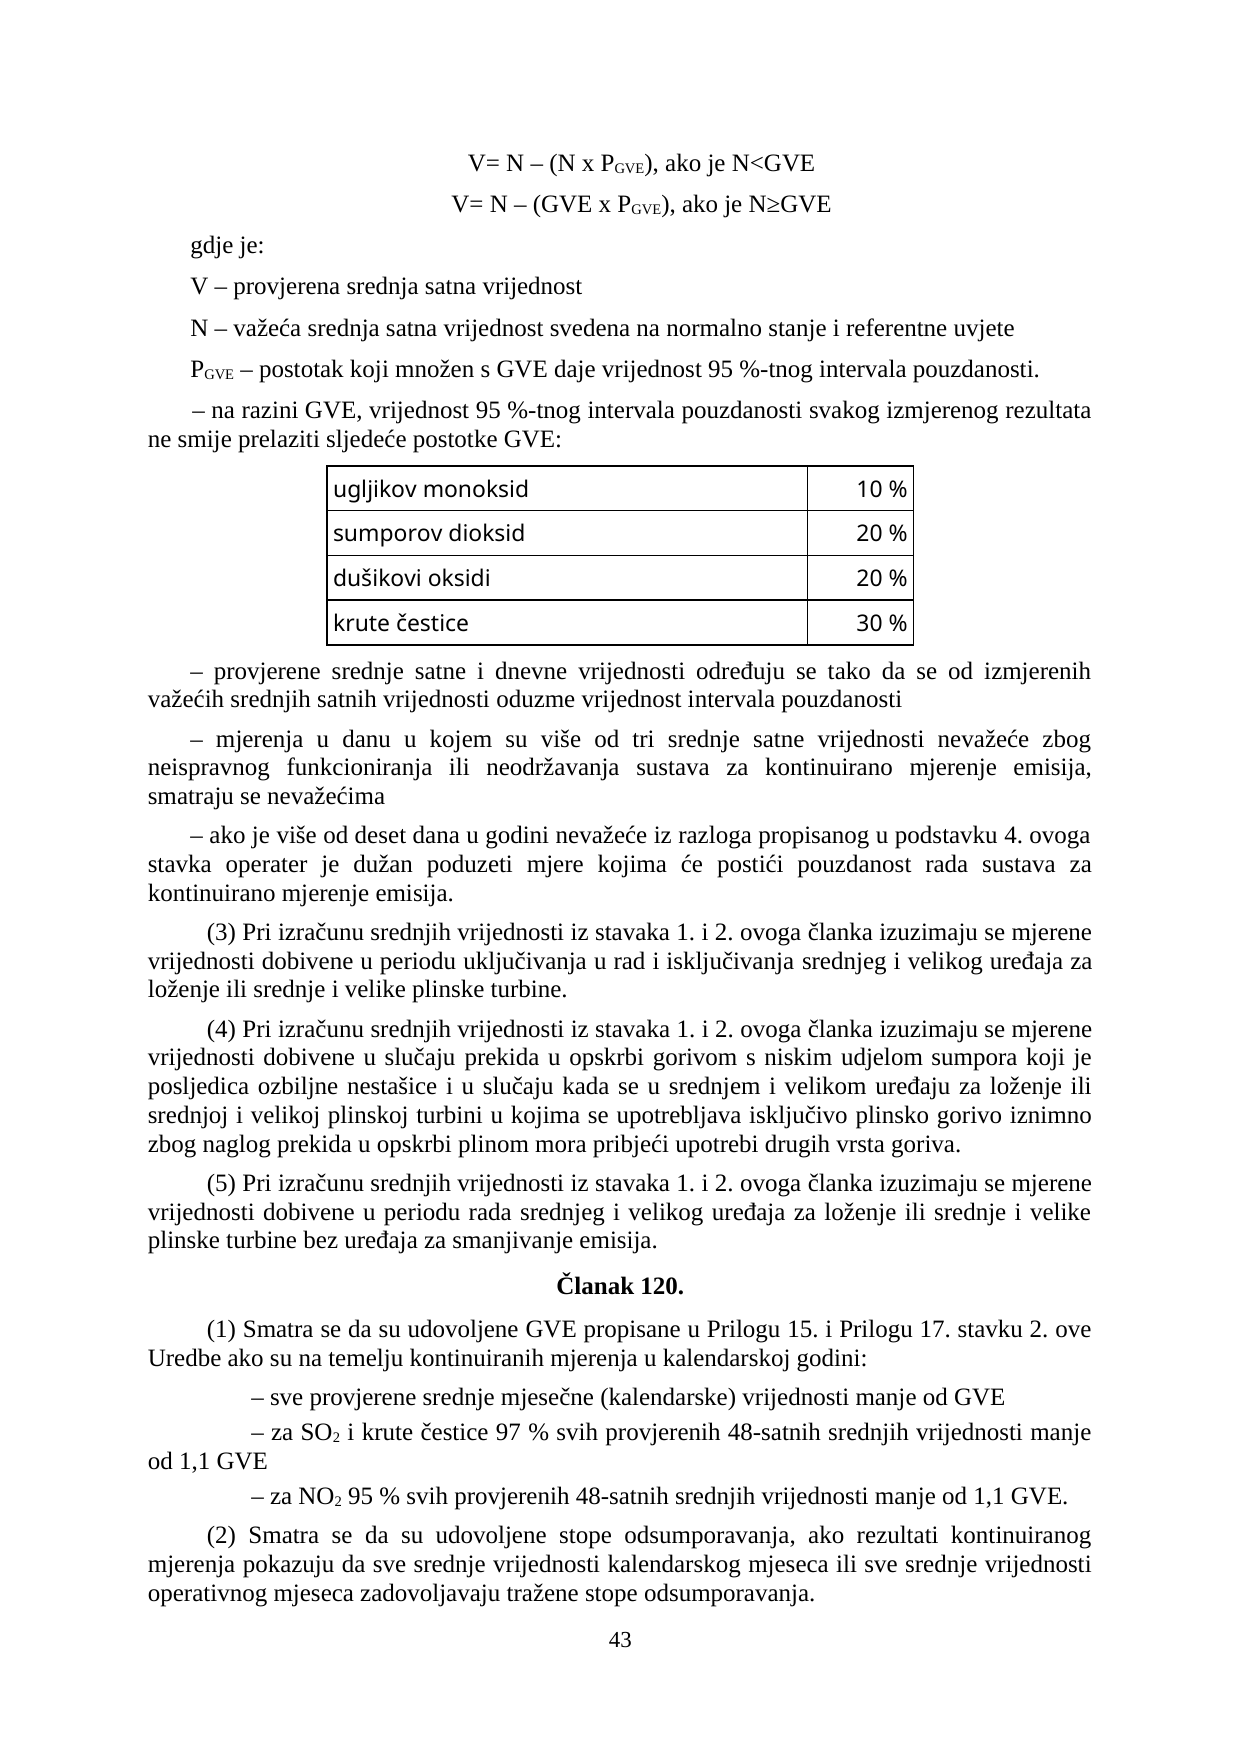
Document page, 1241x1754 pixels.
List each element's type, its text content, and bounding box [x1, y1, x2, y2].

text V – provjerena srednja satna vrijednost [148, 271, 1093, 300]
text gdje je: [148, 230, 1093, 259]
text N – važeća srednja satna vrijednost svedena na normalno stanje i referentne uvjete [148, 313, 1093, 341]
text (2) Smatra se da su udovoljene stope odsumporavanja, ako rezultati kontinuiranog mjerenja pokazuju da sve srednje vrijednosti kalendarskog mjeseca ili sve srednje vrijednosti operativnog mjeseca zadovoljavaju tražene stope odsumporavanja. [148, 1520, 1093, 1606]
text PGVE – postotak koji množen s GVE daje vrijednost 95 %-tnog intervala pouzdanosti. [148, 354, 1093, 383]
text – ako je više od deset dana u godini nevažeće iz razloga propisanog u podstavku 4. ovoga stavka operater je dužan poduzeti mjere kojima će postići pouzdanost rada sustava za kontinuirano mjerenje emisija. [148, 820, 1093, 907]
table_header 10 % [808, 467, 913, 510]
subtitle Članak 120. [148, 1271, 1093, 1299]
text V= N – (N x PGVE), ako je N<GVE [148, 148, 1093, 176]
table_cell sumporov dioksid [328, 511, 807, 554]
text (5) Pri izračunu srednjih vrijednosti iz stavaka 1. i 2. ovoga članka izuzimaju se mjerene vrijednosti dobivene u periodu rada srednjeg i velikog uređaja za loženje ili srednje i velike plinske turbine bez uređaja za smanjivanje emisija. [148, 1168, 1093, 1254]
text – sve provjerene srednje mjesečne (kalendarske) vrijednosti manje od GVE [148, 1382, 1093, 1411]
text (4) Pri izračunu srednjih vrijednosti iz stavaka 1. i 2. ovoga članka izuzimaju se mjerene vrijednosti dobivene u slučaju prekida u opskrbi gorivom s niskim udjelom sumpora koji je posljedica ozbiljne nestašice i u slučaju kada se u srednjem i velikom uređaju za loženje ili srednjoj i velikoj plinskoj turbini u kojima se upotrebljava isključivo plinsko gorivo iznimno zbog naglog prekida u opskrbi plinom mora pribjeći upotrebi drugih vrsta goriva. [148, 1014, 1093, 1157]
text – provjerene srednje satne i dnevne vrijednosti određuju se tako da se od izmjerenih važećih srednjih satnih vrijednosti oduzme vrijednost intervala pouzdanosti [148, 656, 1093, 713]
table_cell 20 % [808, 556, 913, 599]
text (1) Smatra se da su udovoljene GVE propisane u Prilogu 15. i Prilogu 17. stavku 2. ove Uredbe ako su na temelju kontinuiranih mjerenja u kalendarskoj godini: [148, 1314, 1093, 1372]
text – na razini GVE, vrijednost 95 %-tnog intervala pouzdanosti svakog izmjerenog rezultata ne smije prelaziti sljedeće postotke GVE: [148, 395, 1093, 453]
text (3) Pri izračunu srednjih vrijednosti iz stavaka 1. i 2. ovoga članka izuzimaju se mjerene vrijednosti dobivene u periodu uključivanja u rad i isključivanja srednjeg i velikog uređaja za loženje ili srednje i velike plinske turbine. [148, 917, 1093, 1003]
text – mjerenja u danu u kojem su više od tri srednje satne vrijednosti nevažeće zbog neispravnog funkcioniranja ili neodržavanja sustava za kontinuirano mjerenje emisija, smatraju se nevažećima [148, 724, 1093, 810]
table_header ugljikov monoksid [328, 467, 807, 510]
table_cell 20 % [808, 511, 913, 554]
text – za SO2 i krute čestice 97 % svih provjerenih 48-satnih srednjih vrijednosti manje od 1,1 GVE [148, 1417, 1093, 1475]
text V= N – (GVE x PGVE), ako je N≥GVE [148, 189, 1093, 218]
table_cell dušikovi oksidi [328, 556, 807, 599]
table_cell 30 % [808, 601, 913, 644]
text – za NO2 95 % svih provjerenih 48-satnih srednjih vrijednosti manje od 1,1 GVE. [148, 1481, 1093, 1510]
table_cell krute čestice [328, 601, 807, 644]
